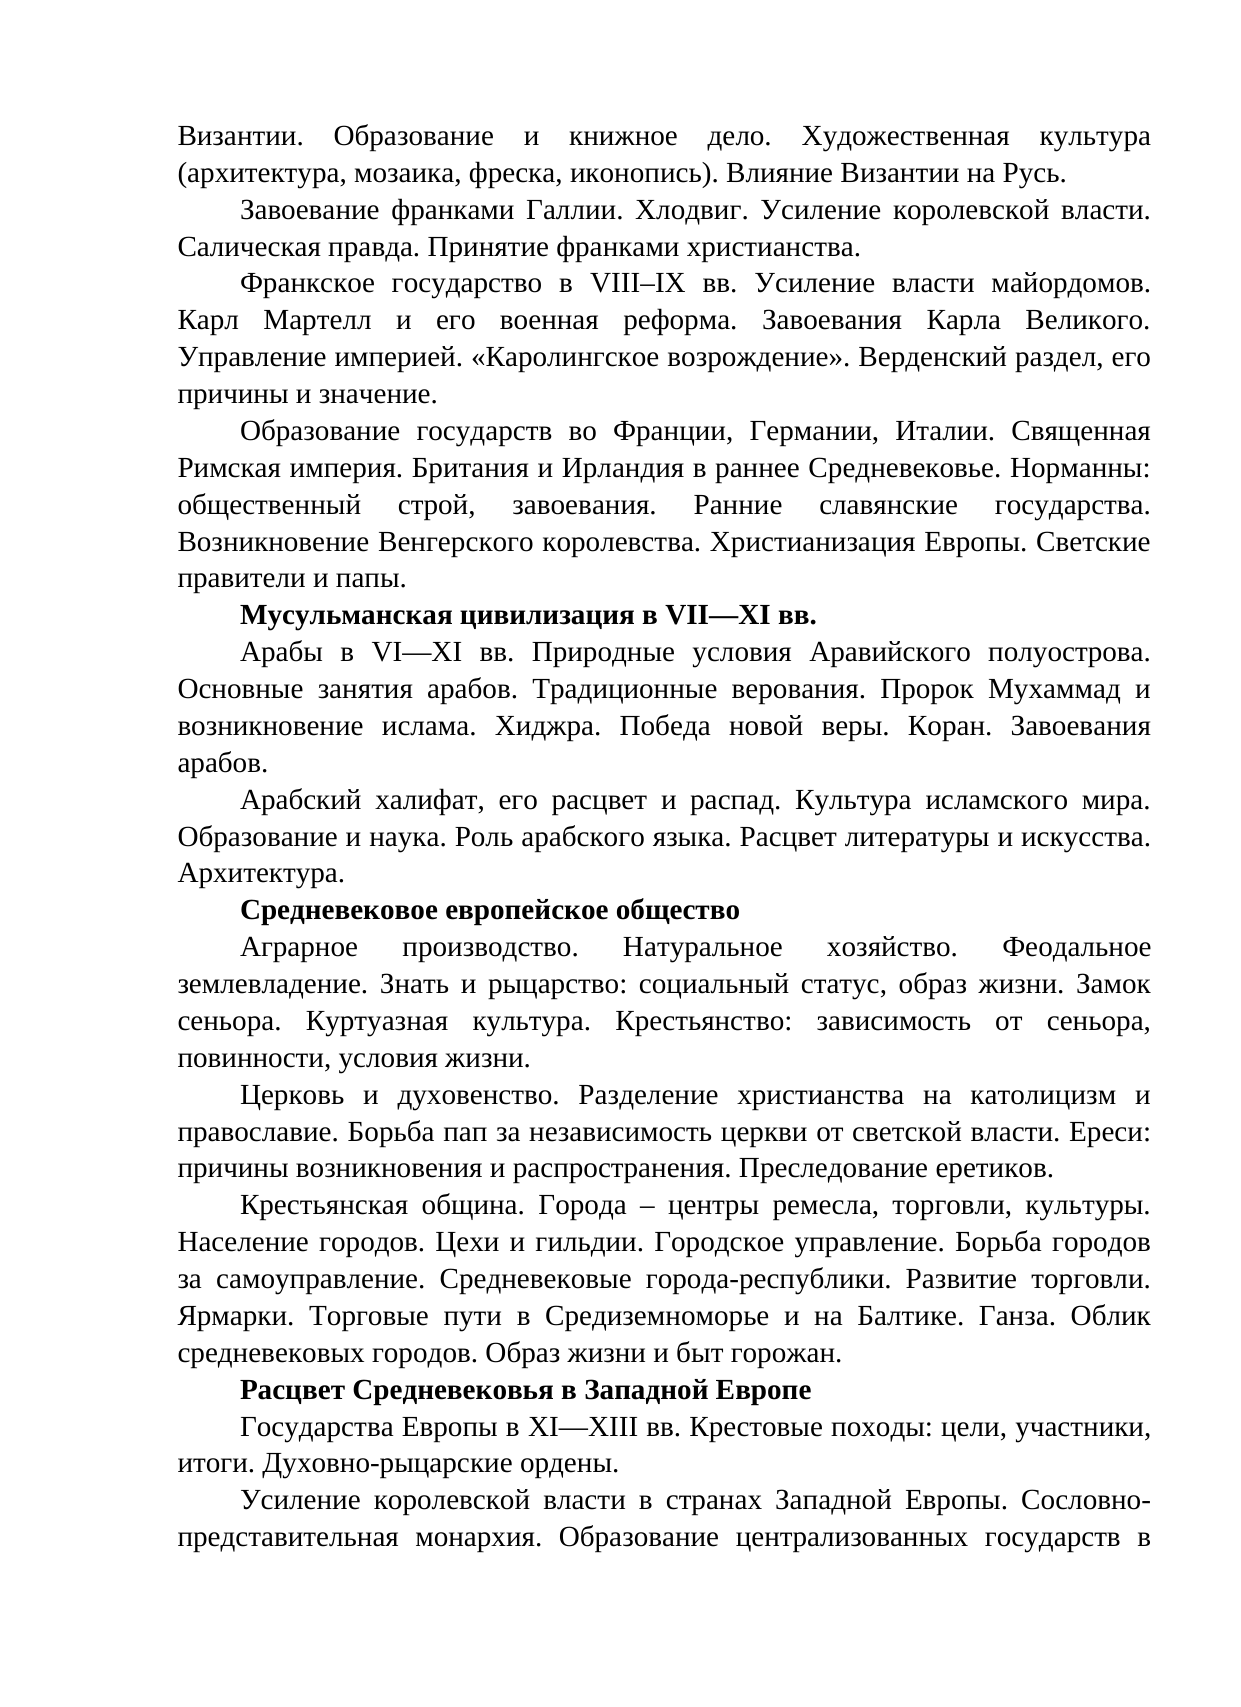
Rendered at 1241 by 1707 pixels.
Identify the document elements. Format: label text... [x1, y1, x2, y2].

text Мусульманская цивилизация в VII—XI вв. [177, 597, 1152, 631]
text Средневековое европейское общество [177, 892, 1152, 926]
text Государства Европы в XI—XIII вв. Крестовые походы: цели, участники, итоги. Духовно-рыцарские ордены. [177, 1409, 1152, 1479]
text Аграрное производство. Натуральное хозяйство. Феодальное землевладение. Знать и рыцарство: социальный статус, образ жизни. Замок сеньора. Куртуазная культура. Крестьянство: зависимость от сеньора, повинности, условия жизни. [177, 929, 1152, 1073]
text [177, 118, 1152, 188]
text Крестьянская община. Города ‒ центры ремесла, торговли, культуры. Население городов. Цехи и гильдии. Городское управление. Борьба городов за самоуправление. Средневековые города-республики. Развитие торговли. Ярмарки. Торговые пути в Средиземноморье и на Балтике. Ганза. Облик средневековых городов. Образ жизни и быт горожан. [177, 1187, 1152, 1368]
text Завоевание франками Галлии. Хлодвиг. Усиление королевской власти. Салическая правда. Принятие франками христианства. [177, 192, 1152, 262]
text Арабский халифат, его расцвет и распад. Культура исламского мира. Образование и наука. Роль арабского языка. Расцвет литературы и искусства. Архитектура. [177, 782, 1152, 889]
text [177, 1482, 1152, 1553]
text Расцвет Средневековья в Западной Европе [177, 1372, 1152, 1405]
text Арабы в VI—ХI вв. Природные условия Аравийского полуострова. Основные занятия арабов. Традиционные верования. Пророк Мухаммад и возникновение ислама. Хиджра. Победа новой веры. Коран. Завоевания арабов. [177, 634, 1152, 778]
text Образование государств во Франции, Германии, Италии. Священная Римская империя. Британия и Ирландия в раннее Средневековье. Норманны: общественный строй, завоевания. Ранние славянские государства. Возникновение Венгерского королевства. Христианизация Европы. Светские правители и папы. [177, 413, 1152, 594]
text Церковь и духовенство. Разделение христианства на католицизм и православие. Борьба пап за независимость церкви от светской власти. Ереси: причины возникновения и распространения. Преследование еретиков. [177, 1077, 1152, 1184]
text Франкское государство в VIII‒IX вв. Усиление власти майордомов. Карл Мартелл и его военная реформа. Завоевания Карла Великого. Управление империей. «Каролингское возрождение». Верденский раздел, его причины и значение. [177, 266, 1152, 410]
